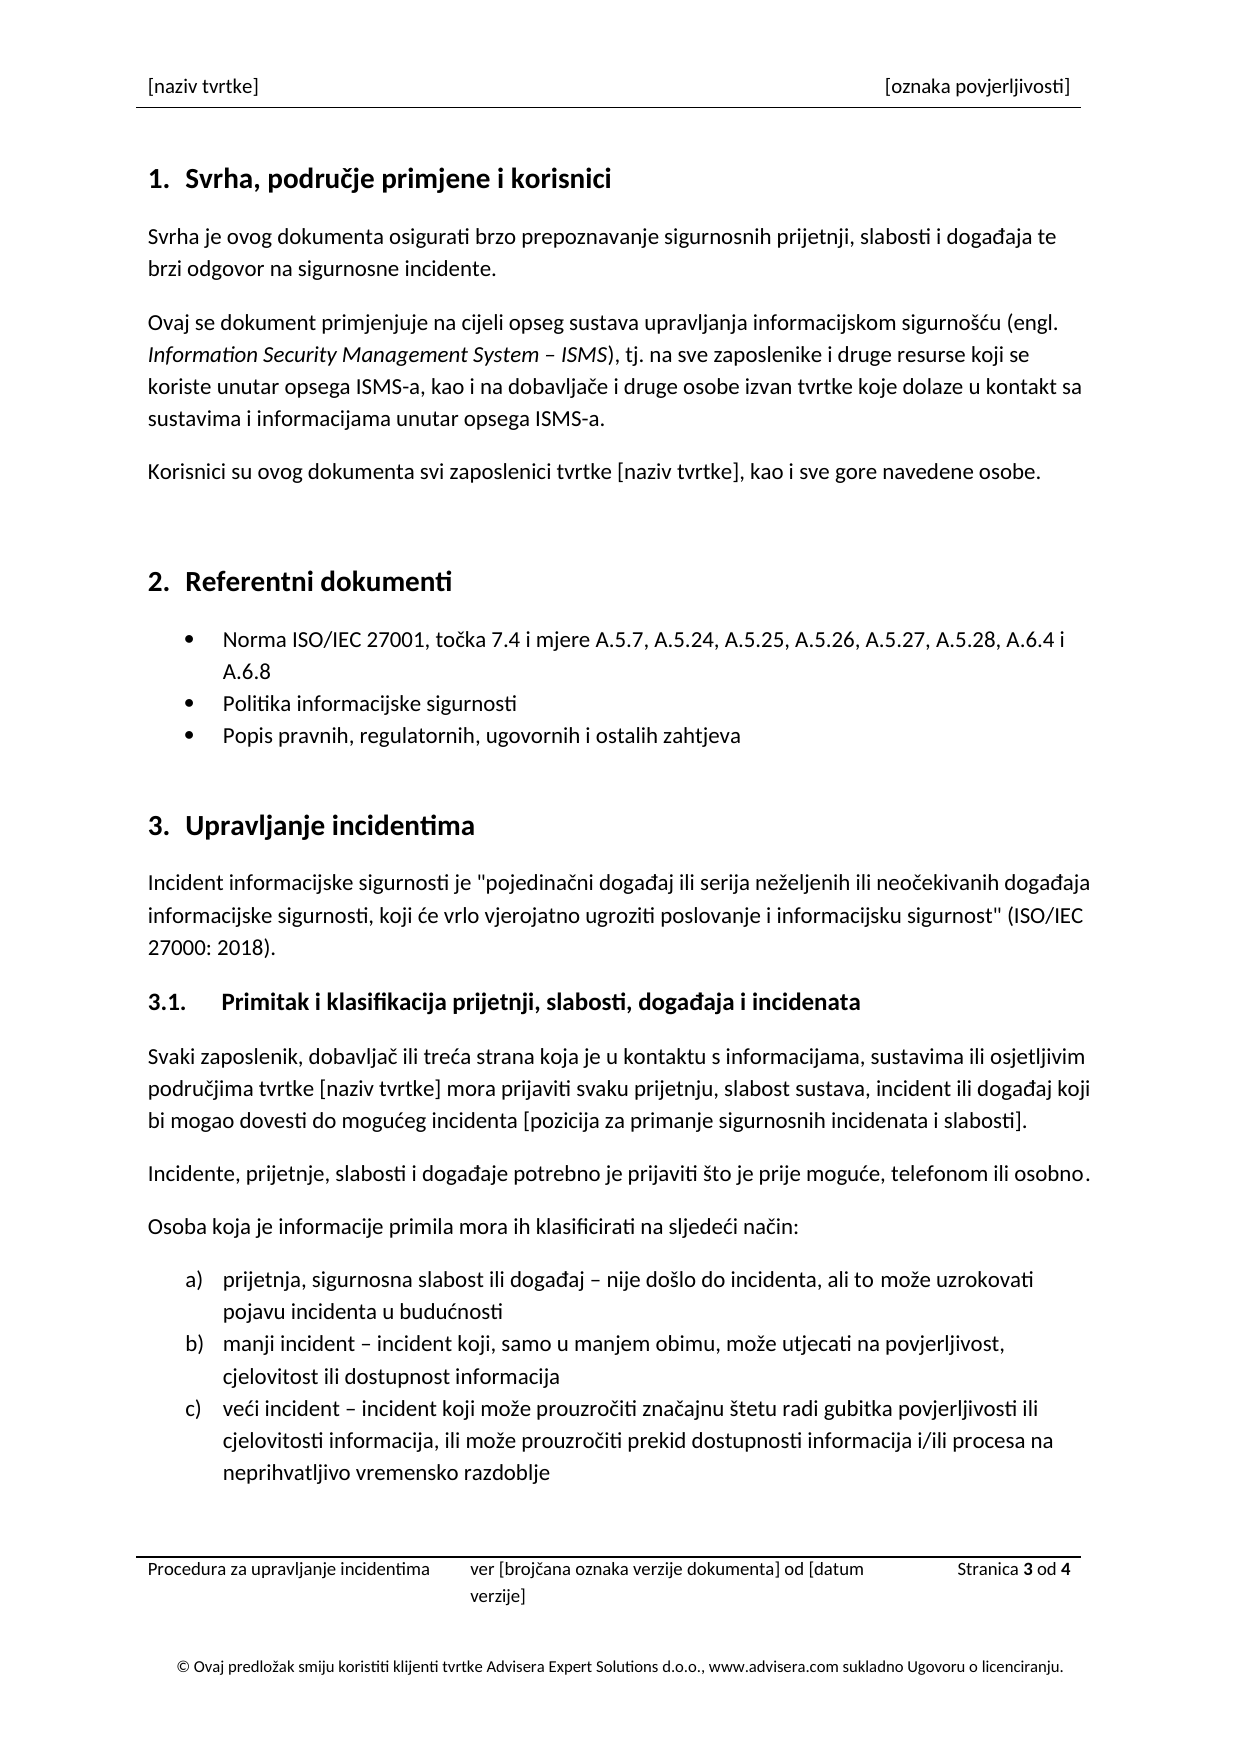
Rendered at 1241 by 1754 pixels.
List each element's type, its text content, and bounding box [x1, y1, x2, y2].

text Incident informacijske sigurnosti je "pojedinačni događaj ili serija neželjenih ili neočekivanih događaja informacijske sigurnosti, koji će vrlo vjerojatno ugroziti poslovanje i informacijsku sigurnost" (ISO/IEC 27000: 2018). [148, 868, 1093, 961]
subtitle Referentni dokumenti [148, 563, 1093, 599]
subtitle Upravljanje incidentima [148, 807, 1093, 842]
text Svrha je ovog dokumenta osigurati brzo prepoznavanje sigurnosnih prijetnji, slabosti i događaja te brzi odgovor na sigurnosne incidente. [148, 222, 1093, 283]
text Osoba koja je informacije primila mora ih klasificirati na sljedeći način: [148, 1212, 1093, 1240]
subtitle Primitak i klasifikacija prijetnji, slabosti, događaja i incidenata [148, 986, 1093, 1016]
list Politika informacijske sigurnosti [185, 689, 1093, 717]
text Ovaj se dokument primjenjuje na cijeli opseg sustava upravljanja informacijskom sigurnošću (engl. Information Security Management System – ISMS), tj. na sve zaposlenike i druge resurse koji se koriste unutar opsega ISMS-a, kao i na dobavljače i druge osobe izvan tvrtke koje dolaze u kontakt sa sustavima i informacijama unutar opsega ISMS-a. [148, 308, 1093, 432]
list veći incident – incident koji može prouzročiti značajnu štetu radi gubitka povjerljivosti ili cjelovitosti informacija, ili može prouzročiti prekid dostupnosti informacija i/ili procesa na neprihvatljivo vremensko razdoblje [185, 1394, 1093, 1486]
list prijetnja, sigurnosna slabost ili događaj – nije došlo do incidenta, ali to može uzrokovati pojavu incidenta u budućnosti [185, 1265, 1093, 1325]
list Norma ISO/IEC 27001, točka 7.4 i mjere A.5.7, A.5.24, A.5.25, A.5.26, A.5.27, A.5.28, A.6.4 i A.6.8 [185, 625, 1093, 685]
text Svaki zaposlenik, dobavljač ili treća strana koja je u kontaktu s informacijama, sustavima ili osjetljivim područjima tvrtke [naziv tvrtke] mora prijaviti svaku prijetnju, slabost sustava, incident ili događaj koji bi mogao dovesti do mogućeg incidenta [pozicija za primanje sigurnosnih incidenata i slabosti]. [148, 1042, 1093, 1134]
text Korisnici su ovog dokumenta svi zaposlenici tvrtke [naziv tvrtke], kao i sve gore navedene osobe. [148, 457, 1093, 485]
text Incidente, prijetnje, slabosti i događaje potrebno je prijaviti što je prije moguće, telefonom ili osobno. [148, 1159, 1093, 1187]
subtitle Svrha, područje primjene i korisnici [148, 161, 1093, 196]
list manji incident – incident koji, samo u manjem obimu, može utjecati na povjerljivost, cjelovitost ili dostupnost informacija [185, 1329, 1093, 1390]
list Popis pravnih, regulatornih, ugovornih i ostalih zahtjeva [185, 722, 1093, 749]
